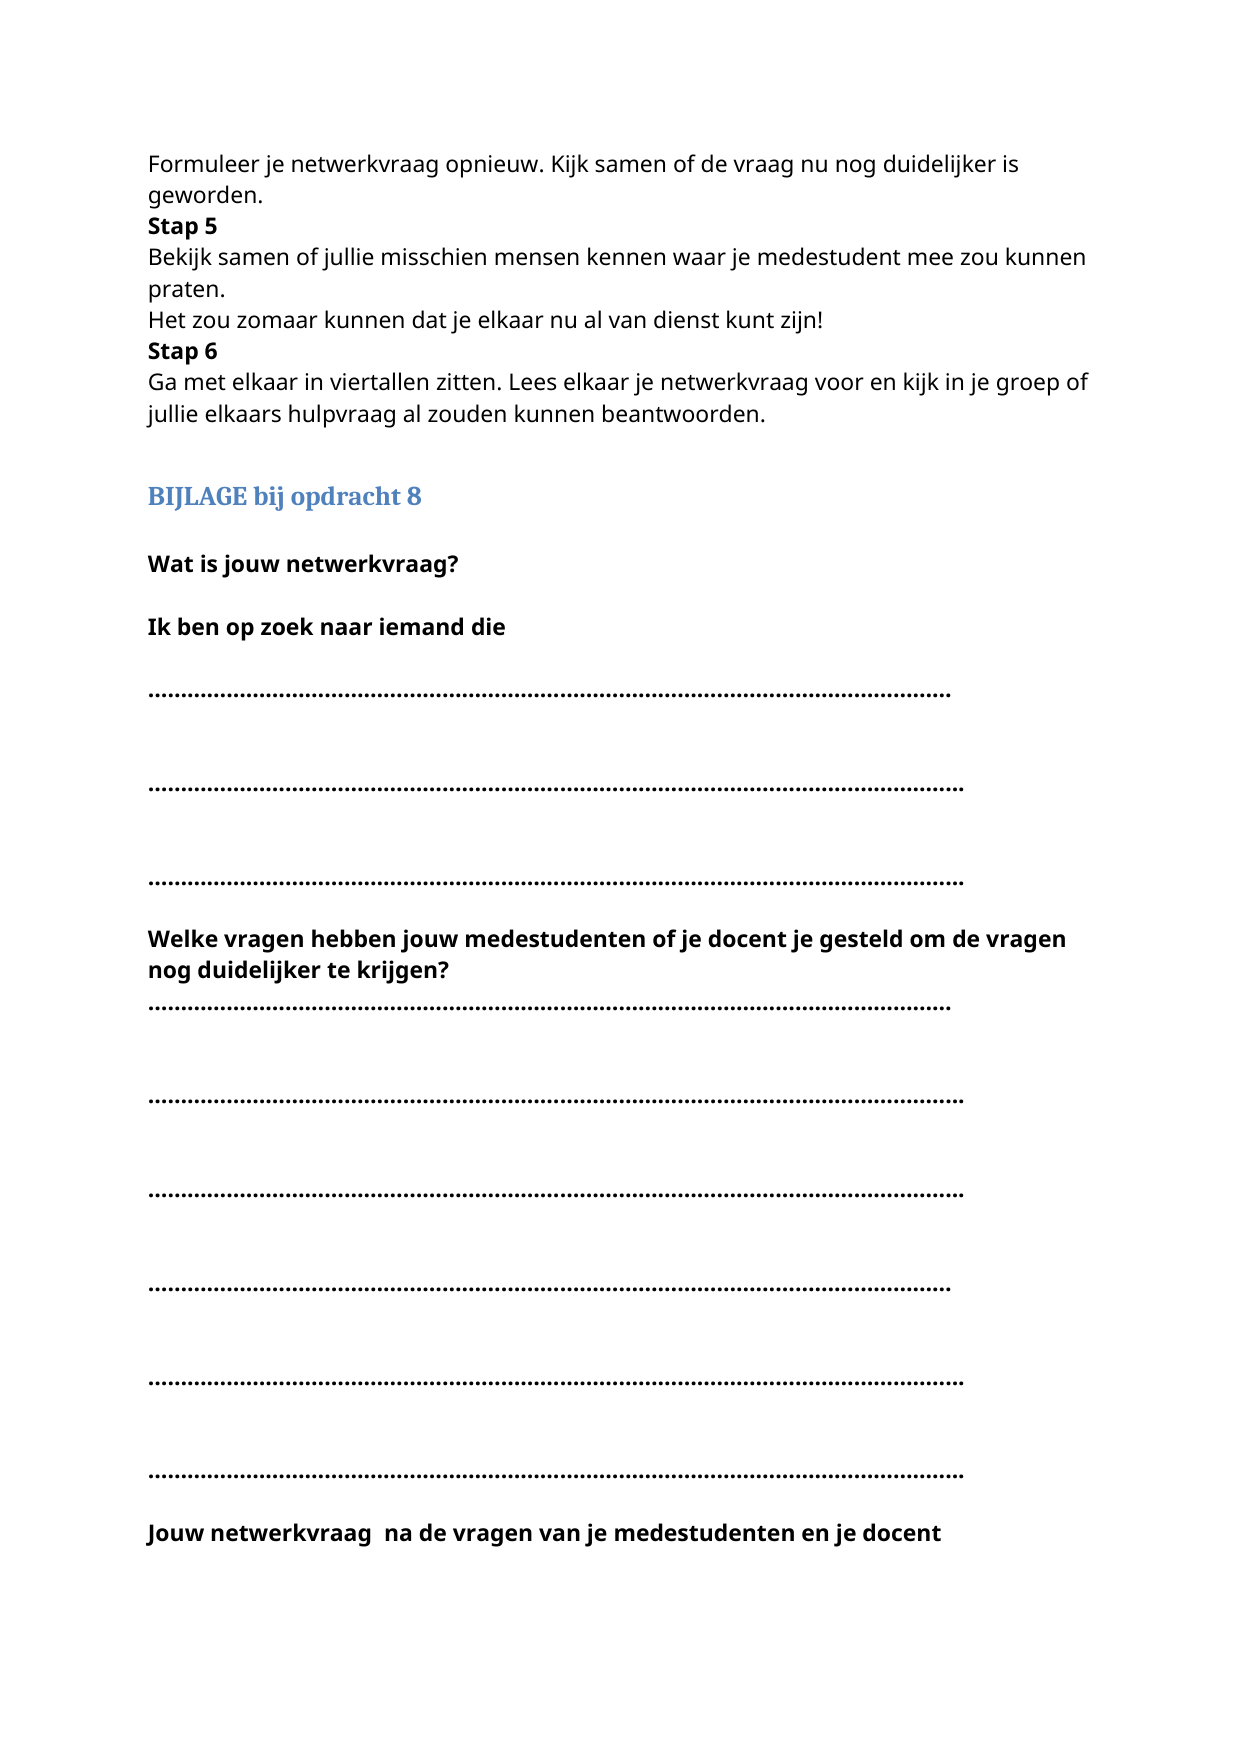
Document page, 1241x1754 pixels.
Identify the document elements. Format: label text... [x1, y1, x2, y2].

text ………………………………………………………………………………………………………........ [148, 1173, 1093, 1204]
text Stap 6 [148, 335, 1093, 366]
text …………………………………………………………………………………………………………… [148, 1267, 1093, 1298]
text Ga met elkaar in viertallen zitten. Lees elkaar je netwerkvraag voor en kijk in je groep of jullie elkaars hulpvraag al zouden kunnen beantwoorden. [148, 366, 1093, 429]
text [148, 1360, 1093, 1392]
text Formuleer je netwerkvraag opnieuw. Kijk samen of de vraag nu nog duidelijker is geworden. [148, 148, 1093, 210]
text …………………………………………………………………………………………………………… [148, 673, 1093, 704]
text ………………………………………………………………………………………………………........ [148, 1079, 1093, 1110]
text …………………………………………………………………………………………………………… [148, 985, 1093, 1017]
text Ik ben op zoek naar iemand die [148, 610, 1093, 642]
text Wat is jouw netwerkvraag? [148, 548, 1093, 579]
text Welke vragen hebben jouw medestudenten of je docent je gesteld om de vragen nog duidelijker te krijgen? [148, 923, 1093, 985]
subtitle BIJLAGE bij opdracht 8 [148, 481, 1093, 512]
text Het zou zomaar kunnen dat je elkaar nu al van dienst kunt zijn! [148, 304, 1093, 335]
text ………………………………………………………………………………………………………........ [148, 767, 1093, 798]
text Jouw netwerkvraag na de vragen van je medestudenten en je docent [148, 1517, 1093, 1548]
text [148, 1454, 1093, 1485]
text ………………………………………………………………………………………………………........ [148, 860, 1093, 892]
text Bekijk samen of jullie misschien mensen kennen waar je medestudent mee zou kunnen praten. [148, 241, 1093, 304]
text Stap 5 [148, 210, 1093, 241]
